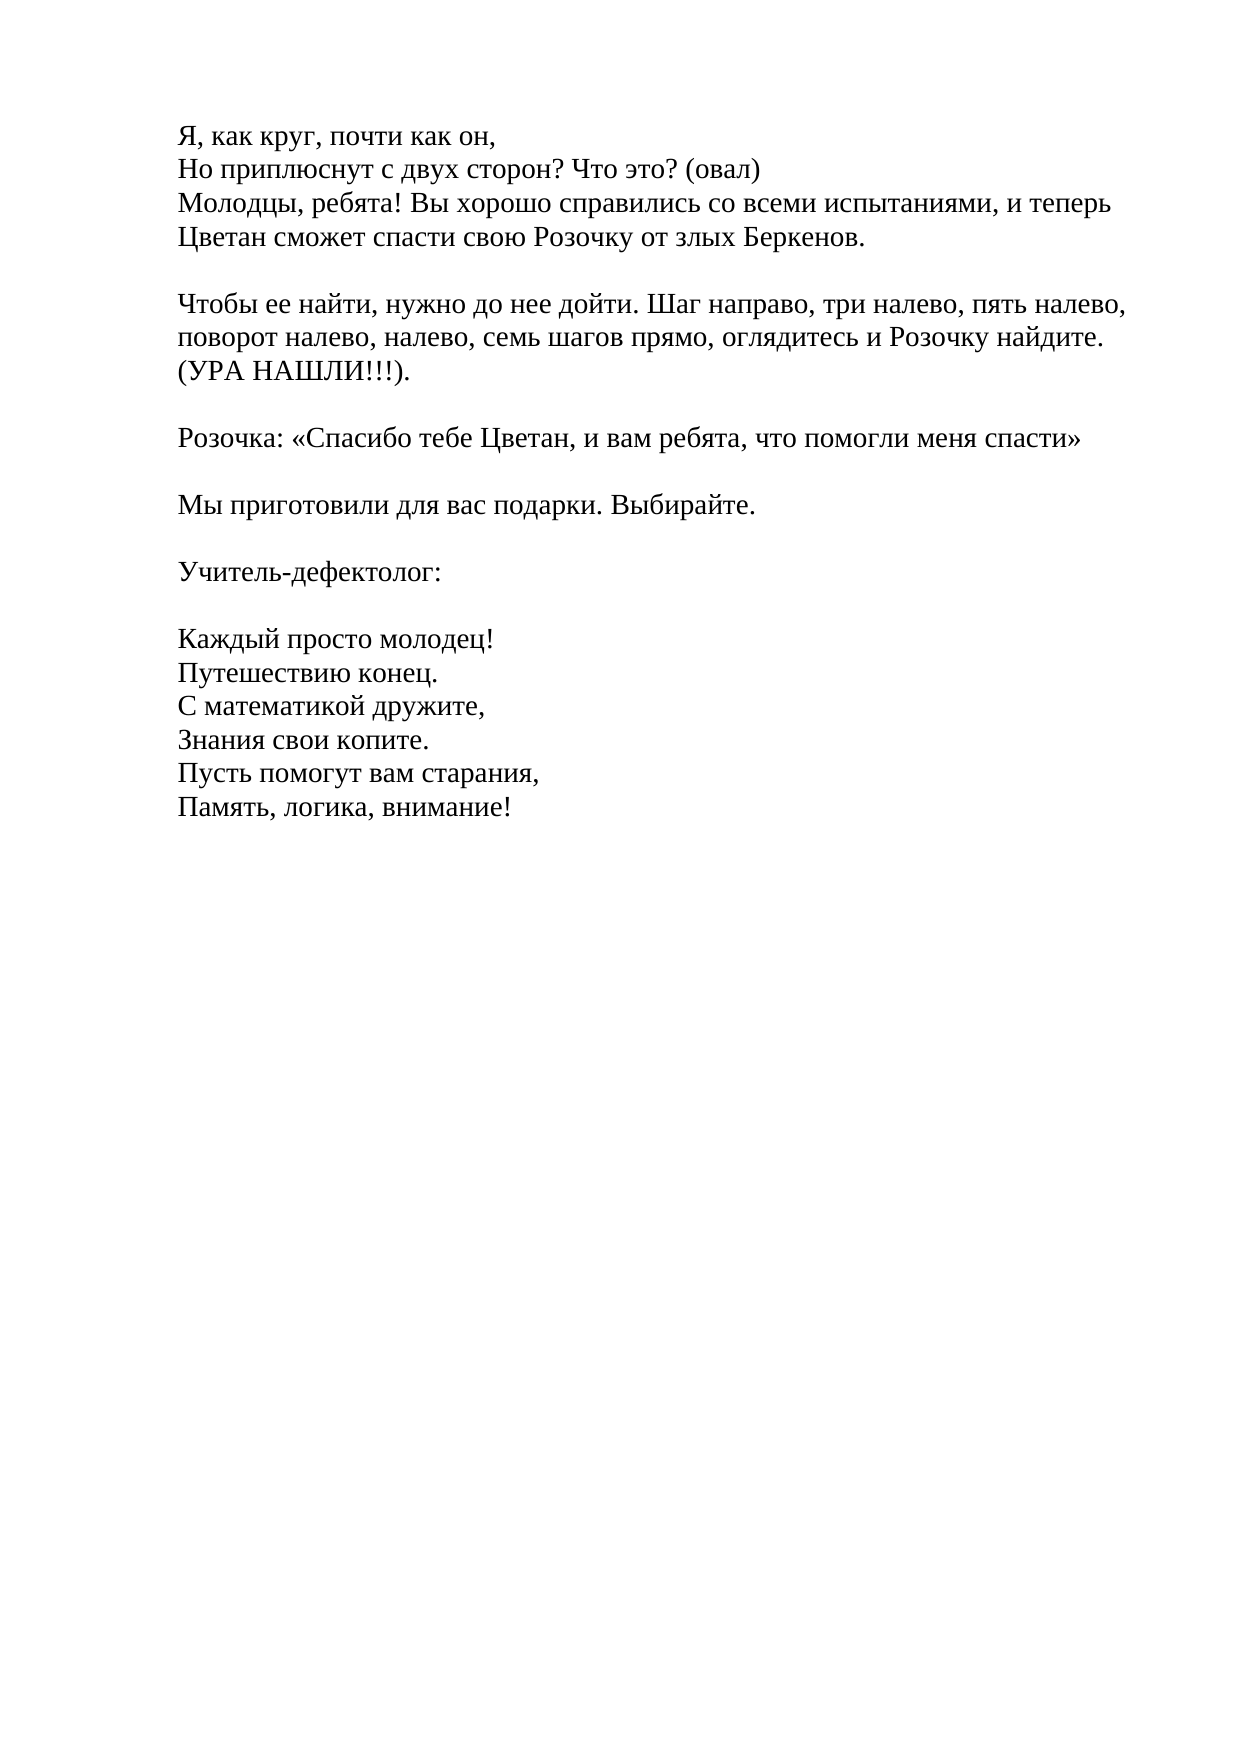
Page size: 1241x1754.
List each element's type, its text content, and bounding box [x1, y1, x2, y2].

text С математикой дружите, [177, 688, 1152, 722]
text Путешествию конец. [177, 655, 1152, 688]
text Но приплюснут с двух сторон? Что это? (овал) [177, 152, 1152, 185]
text Розочка: «Спасибо тебе Цветан, и вам ребята, что помогли меня спасти» [177, 420, 1152, 453]
text Память, логика, внимание! [177, 789, 1152, 822]
text Каждый просто молодец! [177, 621, 1152, 655]
text Учитель-дефектолог: [177, 554, 1152, 588]
text Знания свои копите. [177, 722, 1152, 755]
text Я, как круг, почти как он, [177, 118, 1152, 152]
text Молодцы, ребята! Вы хорошо справились со всеми испытаниями, и теперь Цветан сможет спасти свою Розочку от злых Беркенов. [177, 185, 1152, 252]
text Чтобы ее найти, нужно до нее дойти. Шаг направо, три налево, пять налево, поворот налево, налево, семь шагов прямо, оглядитесь и Розочку найдите. (УРА НАШЛИ!!!). [177, 286, 1152, 386]
text Пусть помогут вам старания, [177, 755, 1152, 789]
text Мы приготовили для вас подарки. Выбирайте. [177, 487, 1152, 521]
